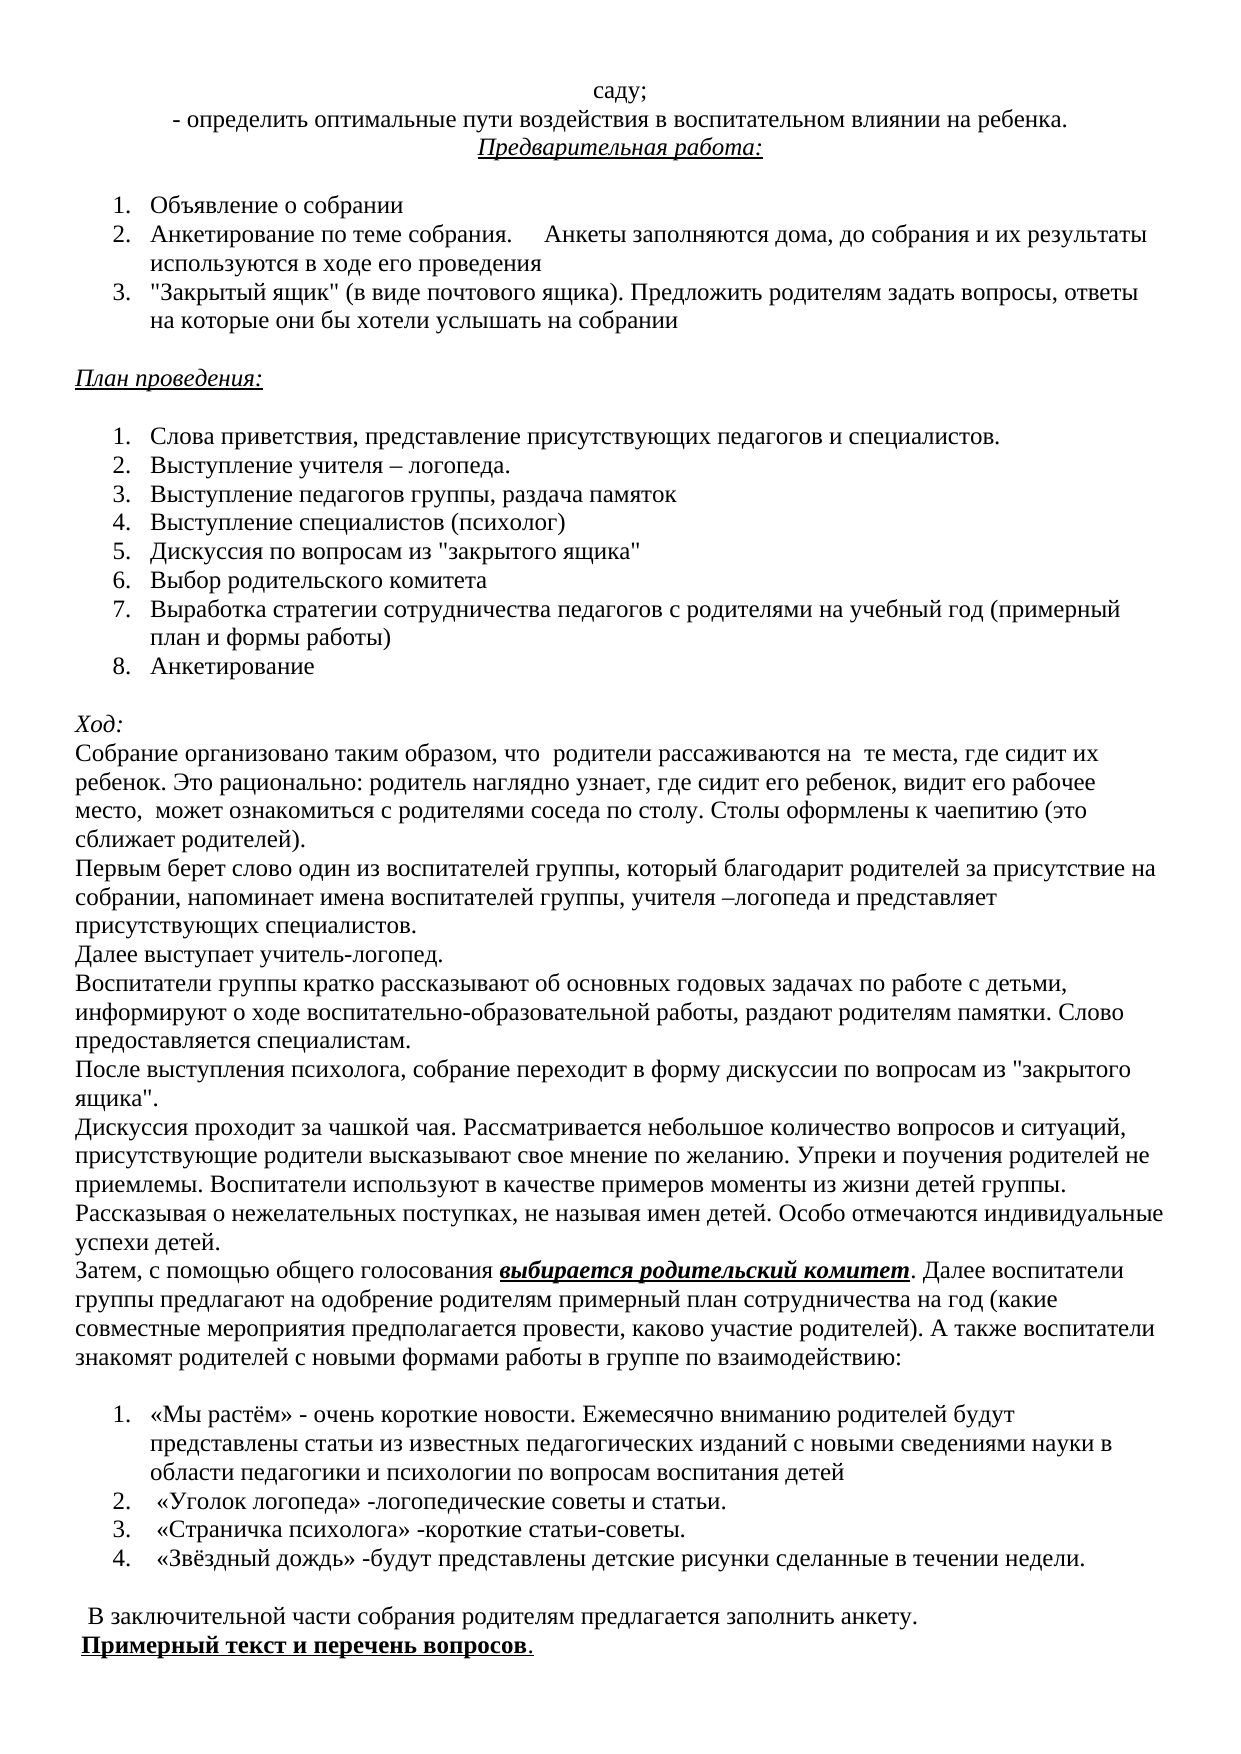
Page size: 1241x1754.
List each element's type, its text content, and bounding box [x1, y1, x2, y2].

list Анкетирование по теме собрания. Анкеты заполняются дома, до собрания и их результаты используются в ходе его проведения [112, 219, 1165, 277]
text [75, 1601, 1165, 1659]
list Анкетирование [112, 651, 1165, 680]
list Выработка стратегии сотрудничества педагогов с родителями на учебный год (примерный план и формы работы) [112, 594, 1165, 651]
list Выбор родительского комитета [112, 565, 1165, 594]
list "Закрытый ящик" (в виде почтового ящика). Предложить родителям задать вопросы, ответы на которые они бы хотели услышать на собрании [112, 277, 1165, 334]
list Выступление специалистов (психолог) [112, 507, 1165, 536]
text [75, 75, 1165, 161]
list Выступление педагогов группы, раздача памяток [112, 479, 1165, 507]
list «Уголок логопеда» -логопедические советы и статьи. [112, 1486, 1165, 1514]
list «Звёздный дождь» -будут представлены детские рисунки сделанные в течении недели. [112, 1543, 1165, 1572]
list Дискуссия по вопросам из "закрытого ящика" [112, 536, 1165, 565]
list Объявление о собрании [112, 190, 1165, 219]
list Слова приветствия, представление присутствующих педагогов и специалистов. [112, 421, 1165, 450]
list «Страничка психолога» -короткие статьи-советы. [112, 1514, 1165, 1543]
text План проведения: [75, 363, 1165, 392]
text Ход: Собрание организовано таким образом, что родители рассаживаются на те места, где сидит их ребенок. Это рационально: родитель наглядно узнает, где сидит его ребенок, видит его рабочее место, может ознакомиться с родителями соседа по столу. Столы оформлены к чаепитию (это сближает родителей). Первым берет слово один из воспитателей группы, который благодарит родителей за присутствие на собрании, напоминает имена воспитателей группы, учителя –логопеда и представляет присутствующих специалистов. Далее выступает учитель-логопед. Воспитатели группы кратко рассказывают об основных годовых задачах по работе с детьми, информируют о ходе воспитательно-образовательной работы, раздают родителям памятки. Слово предоставляется специалистам. После выступления психолога, собрание переходит в форму дискуссии по вопросам из "закрытого ящика". Дискуссия проходит за чашкой чая. Рассматривается небольшое количество вопросов и ситуаций, присутствующие родители высказывают свое мнение по желанию. Упреки и поучения родителей не приемлемы. Воспитатели используют в качестве примеров моменты из жизни детей группы. Рассказывая о нежелательных поступках, не называя имен детей. Особо отмечаются индивидуальные успехи детей. Затем, с помощью общего голосования выбирается родительский комитет. Далее воспитатели группы предлагают на одобрение родителям примерный план сотрудничества на год (какие совместные мероприятия предполагается провести, каково участие родителей). А также воспитатели знакомят родителей с новыми формами работы в группе по взаимодействию: [75, 709, 1165, 1370]
list «Мы растём» - очень короткие новости. Ежемесячно вниманию родителей будут представлены статьи из известных педагогических изданий с новыми сведениями науки в области педагогики и психологии по вопросам воспитания детей [112, 1399, 1165, 1486]
list Выступление учителя – логопеда. [112, 450, 1165, 479]
